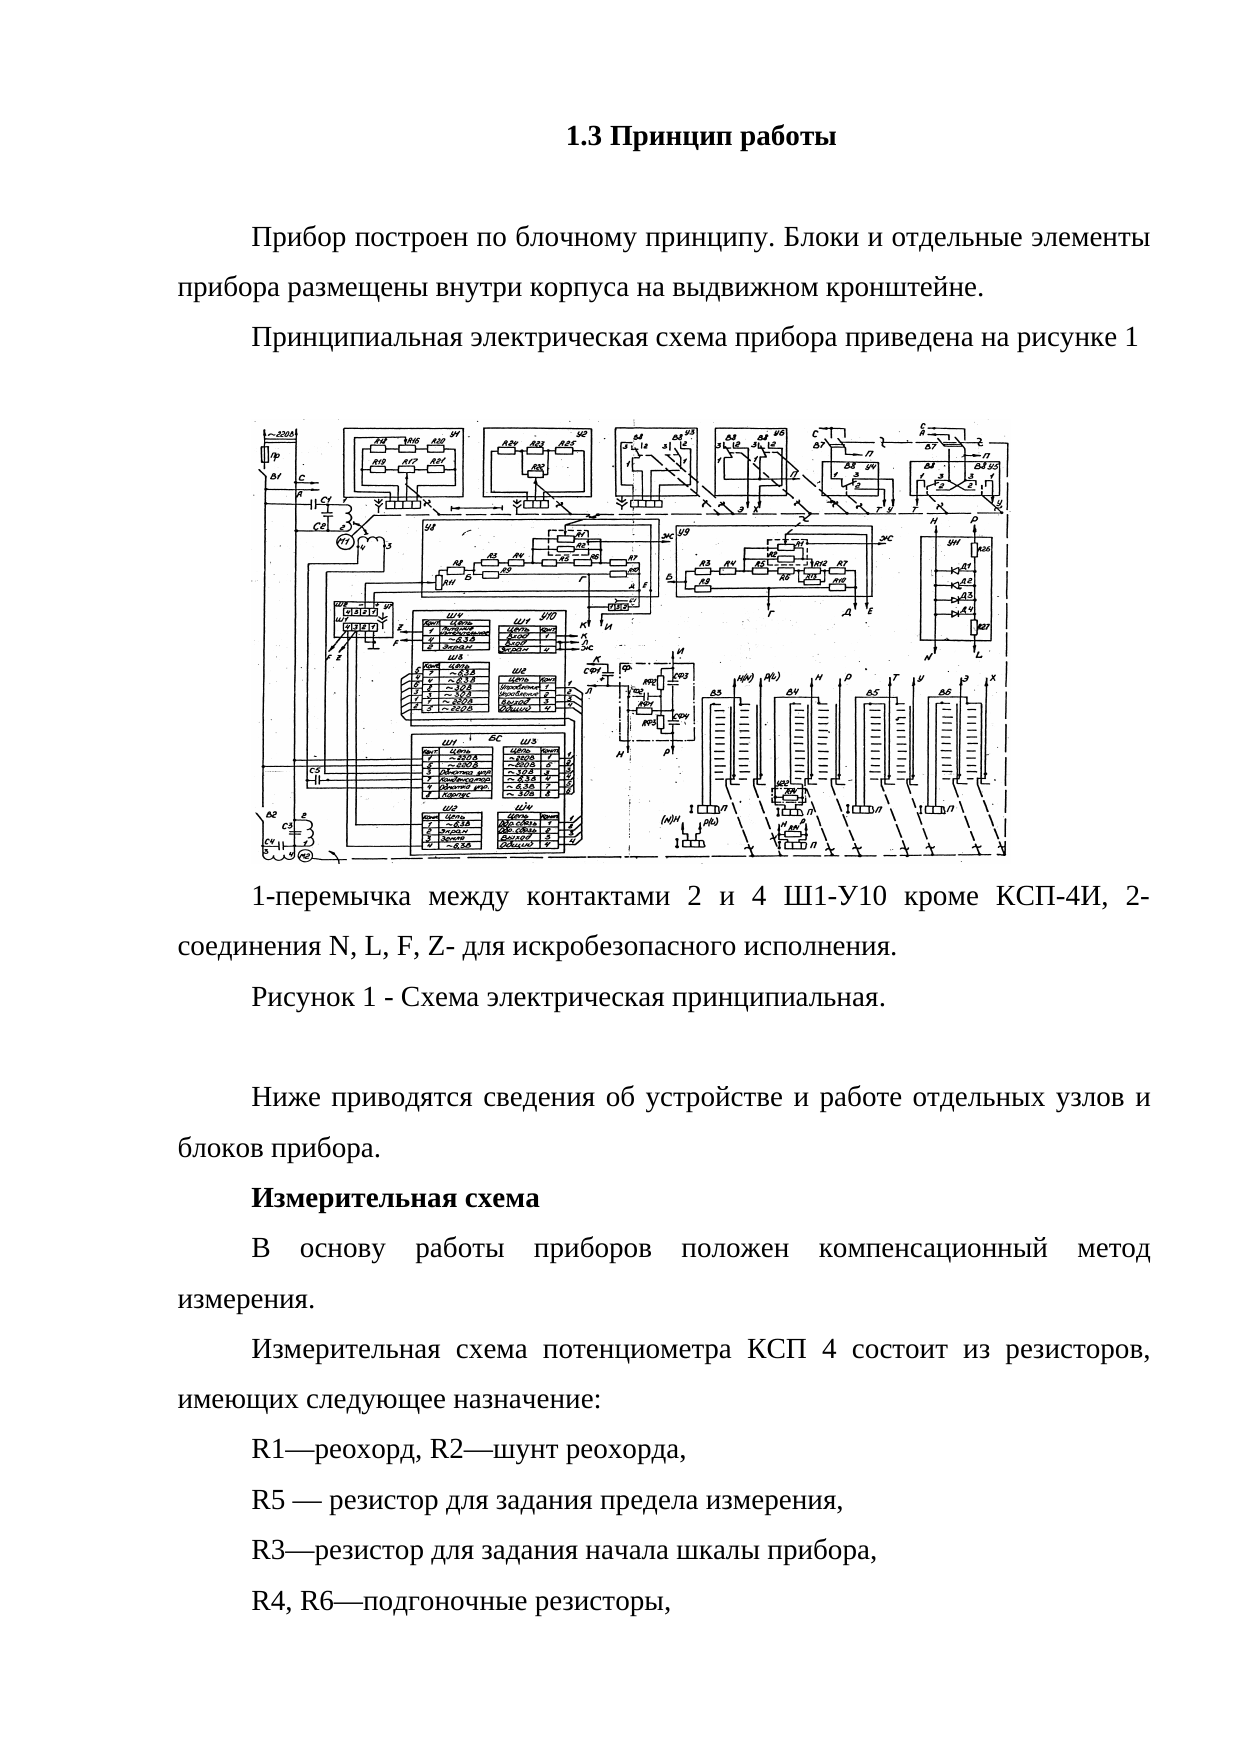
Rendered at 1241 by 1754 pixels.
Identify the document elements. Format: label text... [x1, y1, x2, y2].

text Рисунок 1 - Схема электрическая принципиальная. [177, 979, 1152, 1012]
text R4, R6—подгоночные резисторы, [177, 1583, 1152, 1616]
text Принципиальная электрическая схема прибора приведена на рисунке 1 [177, 319, 1152, 353]
picture [251, 419, 1011, 864]
text Ниже приводятся сведения об устройстве и работе отдельных узлов и блоков прибора. [177, 1079, 1152, 1163]
subtitle Измерительная схема [177, 1180, 1152, 1214]
text Прибор построен по блочному принципу. Блоки и отдельные элементы прибора размещены внутри корпуса на выдвижном кронштейне. [177, 219, 1152, 303]
text R3—резистор для задания начала шкалы прибора, [177, 1532, 1152, 1566]
text R5 — резистор для задания предела измерения, [177, 1482, 1152, 1516]
text Измерительная схема потенциометра КСП 4 состоит из резисторов, имеющих следующее назначение: [177, 1331, 1152, 1415]
text В основу работы приборов положен компенсационный метод измерения. [177, 1230, 1152, 1314]
list Принцип работы [177, 118, 1152, 152]
text R1—реохорд, R2—шунт реохорда, [177, 1432, 1152, 1465]
text 1-перемычка между контактами 2 и 4 Ш1-У10 кроме КСП-4И, 2-соединения N, L, F, Z- для искробезопасного исполнения. [177, 878, 1152, 962]
